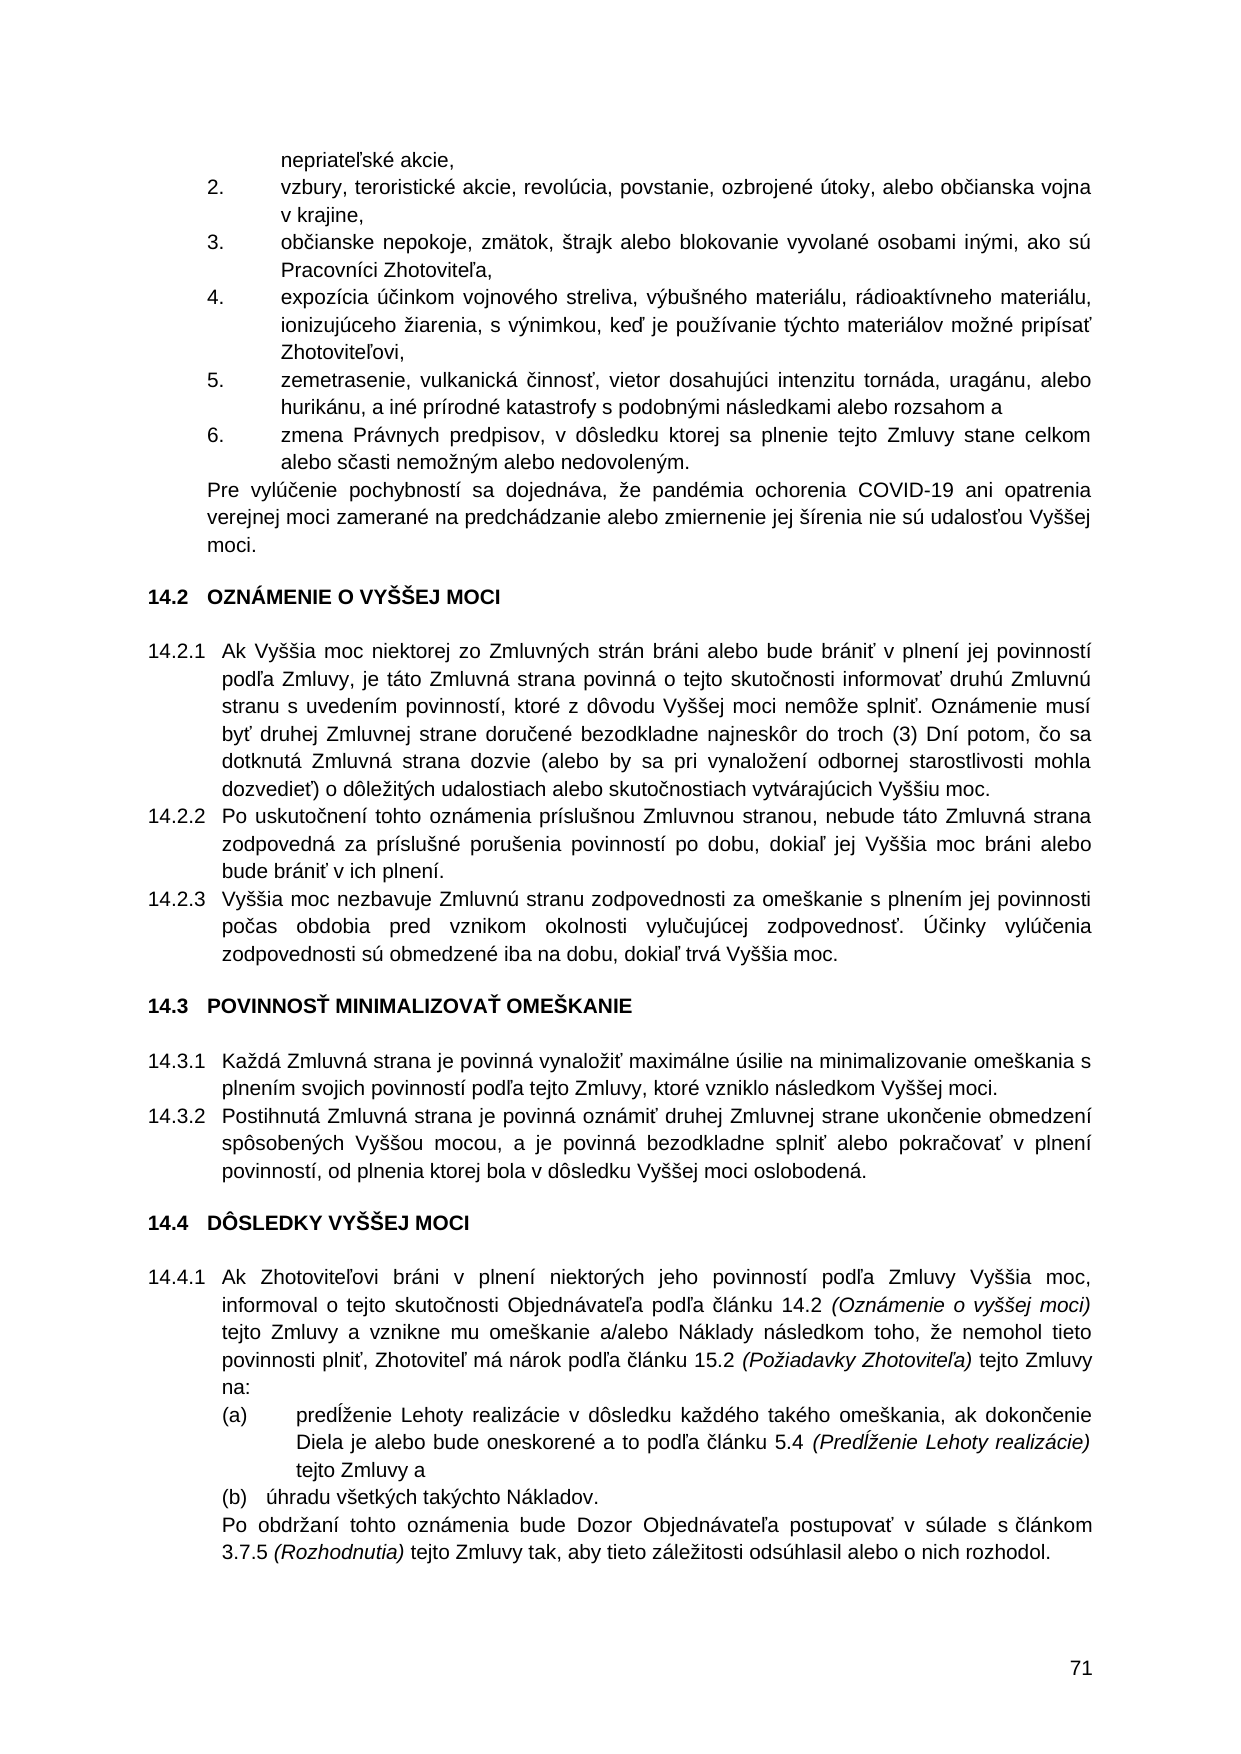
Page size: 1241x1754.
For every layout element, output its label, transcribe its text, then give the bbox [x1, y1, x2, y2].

list zemetrasenie, vulkanická činnosť, vietor dosahujúci intenzitu tornáda, uragánu, alebo hurikánu, a iné prírodné katastrofy s podobnými následkami alebo rozsahom a [207, 368, 1092, 419]
list vzbury, teroristické akcie, revolúcia, povstanie, ozbrojené útoky, alebo občianska vojna v krajine, [207, 175, 1092, 227]
subtitle DÔSLEDKY VYŠŠEJ MOCI [148, 1211, 1092, 1235]
list expozícia účinkom vojnového streliva, výbušného materiálu, rádioaktívneho materiálu, ionizujúceho žiarenia, s výnimkou, keď je používanie týchto materiálov možné pripísať Zhotoviteľovi, [207, 285, 1092, 364]
list Postihnutá Zmluvná strana je povinná oznámiť druhej Zmluvnej strane ukončenie obmedzení spôsobených Vyššou mocou, a je povinná bezodkladne splniť alebo pokračovať v plnení povinností, od plnenia ktorej bola v dôsledku Vyššej moci oslobodená. [148, 1103, 1092, 1182]
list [207, 148, 1092, 172]
list Ak Zhotoviteľovi bráni v plnení niektorých jeho povinností podľa Zmluvy Vyššia moc, informoval o tejto skutočnosti Objednávateľa podľa článku 14.2 (Oznámenie o vyššej moci) tejto Zmluvy a vznikne mu omeškanie a/alebo Náklady následkom toho, že nemohol tieto povinnosti plniť, Zhotoviteľ má nárok podľa článku 15.2 (Požiadavky Zhotoviteľa) tejto Zmluvy na: [148, 1265, 1092, 1399]
list predĺženie Lehoty realizácie v dôsledku každého takého omeškania, ak dokončenie Diela je alebo bude oneskorené a to podľa článku 5.4 (Predĺženie Lehoty realizácie) tejto Zmluvy a [222, 1403, 1092, 1482]
list Vyššia moc nezbavuje Zmluvnú stranu zodpovednosti za omeškanie s plnením jej povinnosti počas obdobia pred vznikom okolnosti vylučujúcej zodpovednosť. Účinky vylúčenia zodpovednosti sú obmedzené iba na dobu, dokiaľ trvá Vyššia moc. [148, 887, 1092, 966]
subtitle OZNÁMENIE O VYŠŠEJ MOCI [148, 585, 1092, 609]
list občianske nepokoje, zmätok, štrajk alebo blokovanie vyvolané osobami inými, ako sú Pracovníci Zhotoviteľa, [207, 230, 1092, 282]
text Po obdržaní tohto oznámenia bude Dozor Objednávateľa postupovať v súlade s článkom 3.7.5 (Rozhodnutia) tejto Zmluvy tak, aby tieto záležitosti odsúhlasil alebo o nich rozhodol. [222, 1513, 1092, 1564]
list Každá Zmluvná strana je povinná vynaložiť maximálne úsilie na minimalizovanie omeškania s plnením svojich povinností podľa tejto Zmluvy, ktoré vzniklo následkom Vyššej moci. [148, 1048, 1092, 1100]
list zmena Právnych predpisov, v dôsledku ktorej sa plnenie tejto Zmluvy stane celkom alebo sčasti nemožným alebo nedovoleným. [207, 423, 1092, 474]
subtitle POVINNOSŤ MINIMALIZOVAŤ OMEŠKANIE [148, 994, 1092, 1018]
list Po uskutočnení tohto oznámenia príslušnou Zmluvnou stranou, nebude táto Zmluvná strana zodpovedná za príslušné porušenia povinností po dobu, dokiaľ jej Vyššia moc bráni alebo bude brániť v ich plnení. [148, 804, 1092, 883]
list Ak Vyššia moc niektorej zo Zmluvných strán bráni alebo bude brániť v plnení jej povinností podľa Zmluvy, je táto Zmluvná strana povinná o tejto skutočnosti informovať druhú Zmluvnú stranu s uvedením povinností, ktoré z dôvodu Vyššej moci nemôže splniť. Oznámenie musí byť druhej Zmluvnej strane doručené bezodkladne najneskôr do troch (3) Dní potom, čo sa dotknutá Zmluvná strana dozvie (alebo by sa pri vynaložení odbornej starostlivosti mohla dozvedieť) o dôležitých udalostiach alebo skutočnostiach vytvárajúcich Vyššiu moc. [148, 639, 1092, 801]
list úhradu všetkých takýchto Nákladov. [222, 1485, 1092, 1509]
text Pre vylúčenie pochybností sa dojednáva, že pandémia ochorenia COVID-19 ani opatrenia verejnej moci zamerané na predchádzanie alebo zmiernenie jej šírenia nie sú udalosťou Vyššej moci. [207, 478, 1092, 557]
